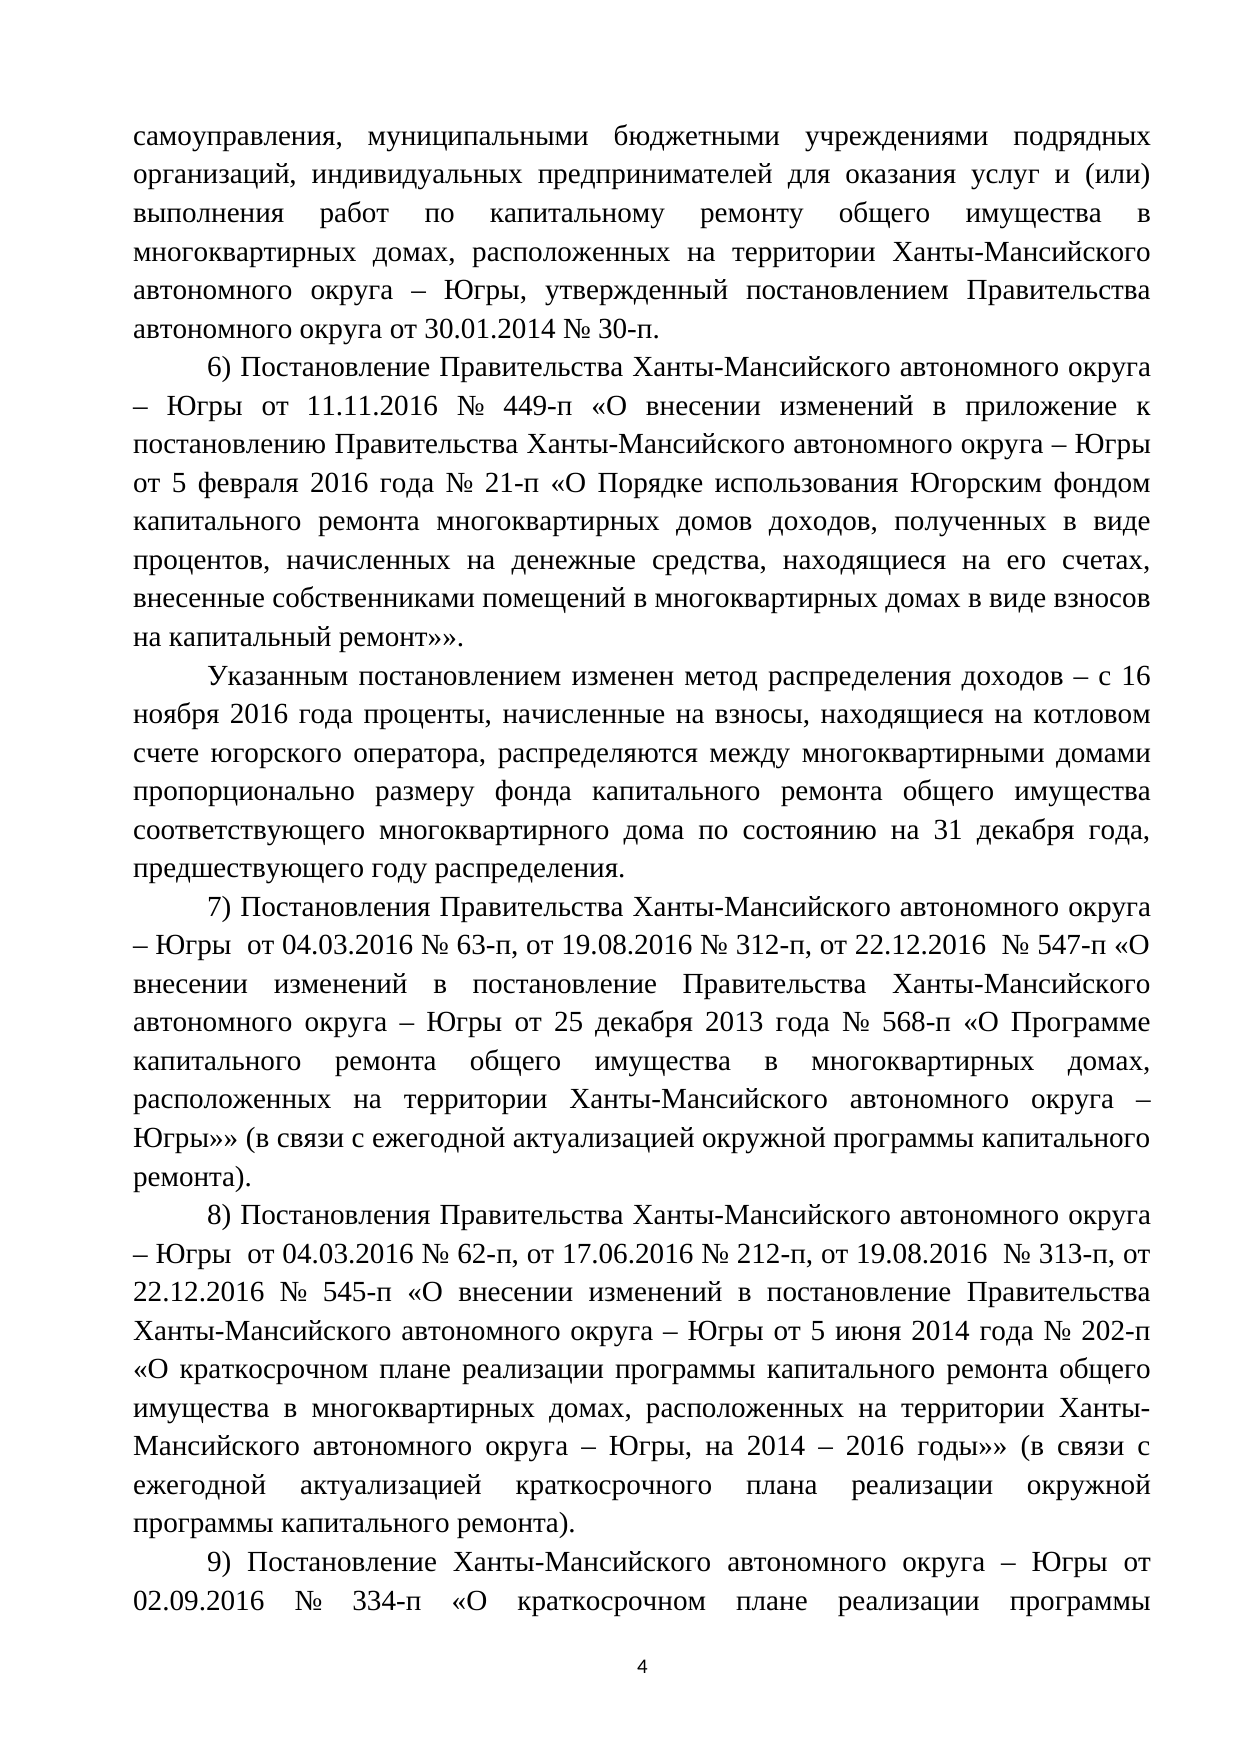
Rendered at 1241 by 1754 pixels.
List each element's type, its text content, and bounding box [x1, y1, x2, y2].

text 6) Постановление Правительства Ханты-Мансийского автономного округа – Югры от 11.11.2016 № 449-п «О внесении изменений в приложение к постановлению Правительства Ханты-Мансийского автономного округа – Югры от 5 февраля 2016 года № 21-п «О Порядке использования Югорским фондом капитального ремонта многоквартирных домов доходов, полученных в виде процентов, начисленных на денежные средства, находящиеся на его счетах, внесенные собственниками помещений в многоквартирных домах в виде взносов на капитальный ремонт»». [133, 349, 1152, 653]
text 8) Постановления Правительства Ханты-Мансийского автономного округа – Югры от 04.03.2016 № 62-п, от 17.06.2016 № 212-п, от 19.08.2016 № 313-п, от 22.12.2016 № 545-п «О внесении изменений в постановление Правительства Ханты-Мансийского автономного округа – Югры от 5 июня 2014 года № 202-п «О краткосрочном плане реализации программы капитального ремонта общего имущества в многоквартирных домах, расположенных на территории Ханты-Мансийского автономного округа – Югры, на 2014 – 2016 годы»» (в связи с ежегодной актуализацией краткосрочного плана реализации окружной программы капитального ремонта). [133, 1197, 1152, 1539]
text Указанным постановлением изменен метод распределения доходов – с 16 ноября 2016 года проценты, начисленные на взносы, находящиеся на котловом счете югорского оператора, распределяются между многоквартирными домами пропорционально размеру фонда капитального ремонта общего имущества соответствующего многоквартирного дома по состоянию на 31 декабря года, предшествующего году распределения. [133, 658, 1152, 884]
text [133, 118, 1152, 344]
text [133, 1544, 1152, 1616]
text 7) Постановления Правительства Ханты-Мансийского автономного округа – Югры от 04.03.2016 № 63-п, от 19.08.2016 № 312-п, от 22.12.2016 № 547-п «О внесении изменений в постановление Правительства Ханты-Мансийского автономного округа – Югры от 25 декабря 2013 года № 568-п «О Программе капитального ремонта общего имущества в многоквартирных домах, расположенных на территории Ханты-Мансийского автономного округа – Югры»» (в связи с ежегодной актуализацией окружной программы капитального ремонта). [133, 889, 1152, 1192]
